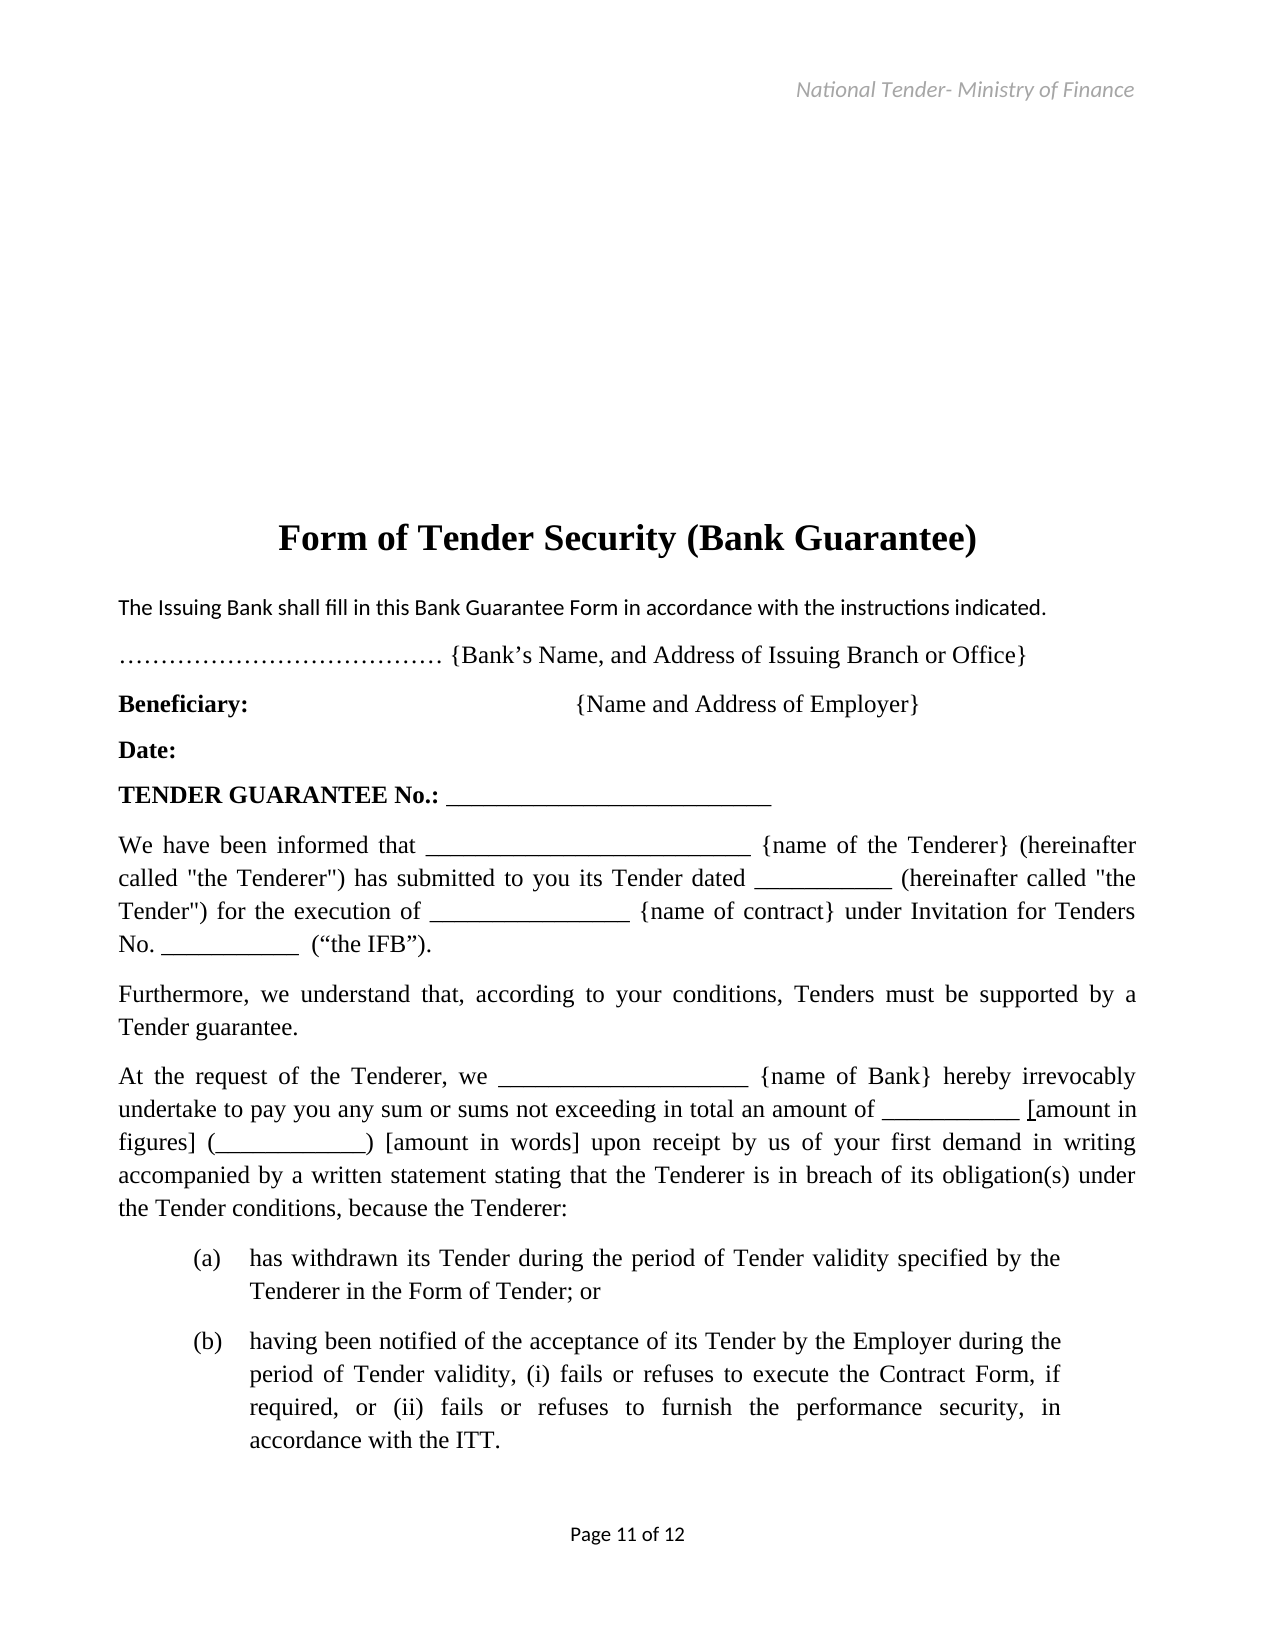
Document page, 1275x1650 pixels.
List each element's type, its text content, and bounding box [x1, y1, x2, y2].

text At the request of the Tenderer, we ____________________ {name of Bank} hereby irrevocably undertake to pay you any sum or sums not exceeding in total an amount of ___________ [amount in figures] (____________) [amount in words] upon receipt by us of your first demand in writing accompanied by a written statement stating that the Tenderer is in breach of its obligation(s) under the Tender conditions, because the Tenderer: [118, 1061, 1137, 1222]
text Beneficiary: {Name and Address of Employer} [118, 689, 1137, 718]
text Date: [118, 735, 1137, 764]
text Furthermore, we understand that, according to your conditions, Tenders must be supported by a Tender guarantee. [118, 979, 1137, 1041]
text The Issuing Bank shall fill in this Bank Guarantee Form in accordance with the instructions indicated. [118, 593, 1137, 621]
text We have been informed that __________________________ {name of the Tenderer} (hereinafter called "the Tenderer") has submitted to you its Tender dated ___________ (hereinafter called "the Tender") for the execution of ________________ {name of contract} under Invitation for Tenders No. ___________ (“the IFB”). [118, 830, 1137, 958]
text ………………………………… {Bank’s Name, and Address of Issuing Branch or Office} [118, 640, 1137, 669]
table_header Form of Tender Security (Bank Guarantee) [149, 499, 1107, 593]
text TENDER GUARANTEE No.: __________________________ [118, 780, 1137, 809]
text (b) having been notified of the acceptance of its Tender by the Employer during the period of Tender validity, (i) fails or refuses to execute the Contract Form, if required, or (ii) fails or refuses to furnish the performance security, in accordance with the ITT. [193, 1326, 1062, 1454]
text (a) has withdrawn its Tender during the period of Tender validity specified by the Tenderer in the Form of Tender; or [193, 1243, 1062, 1305]
